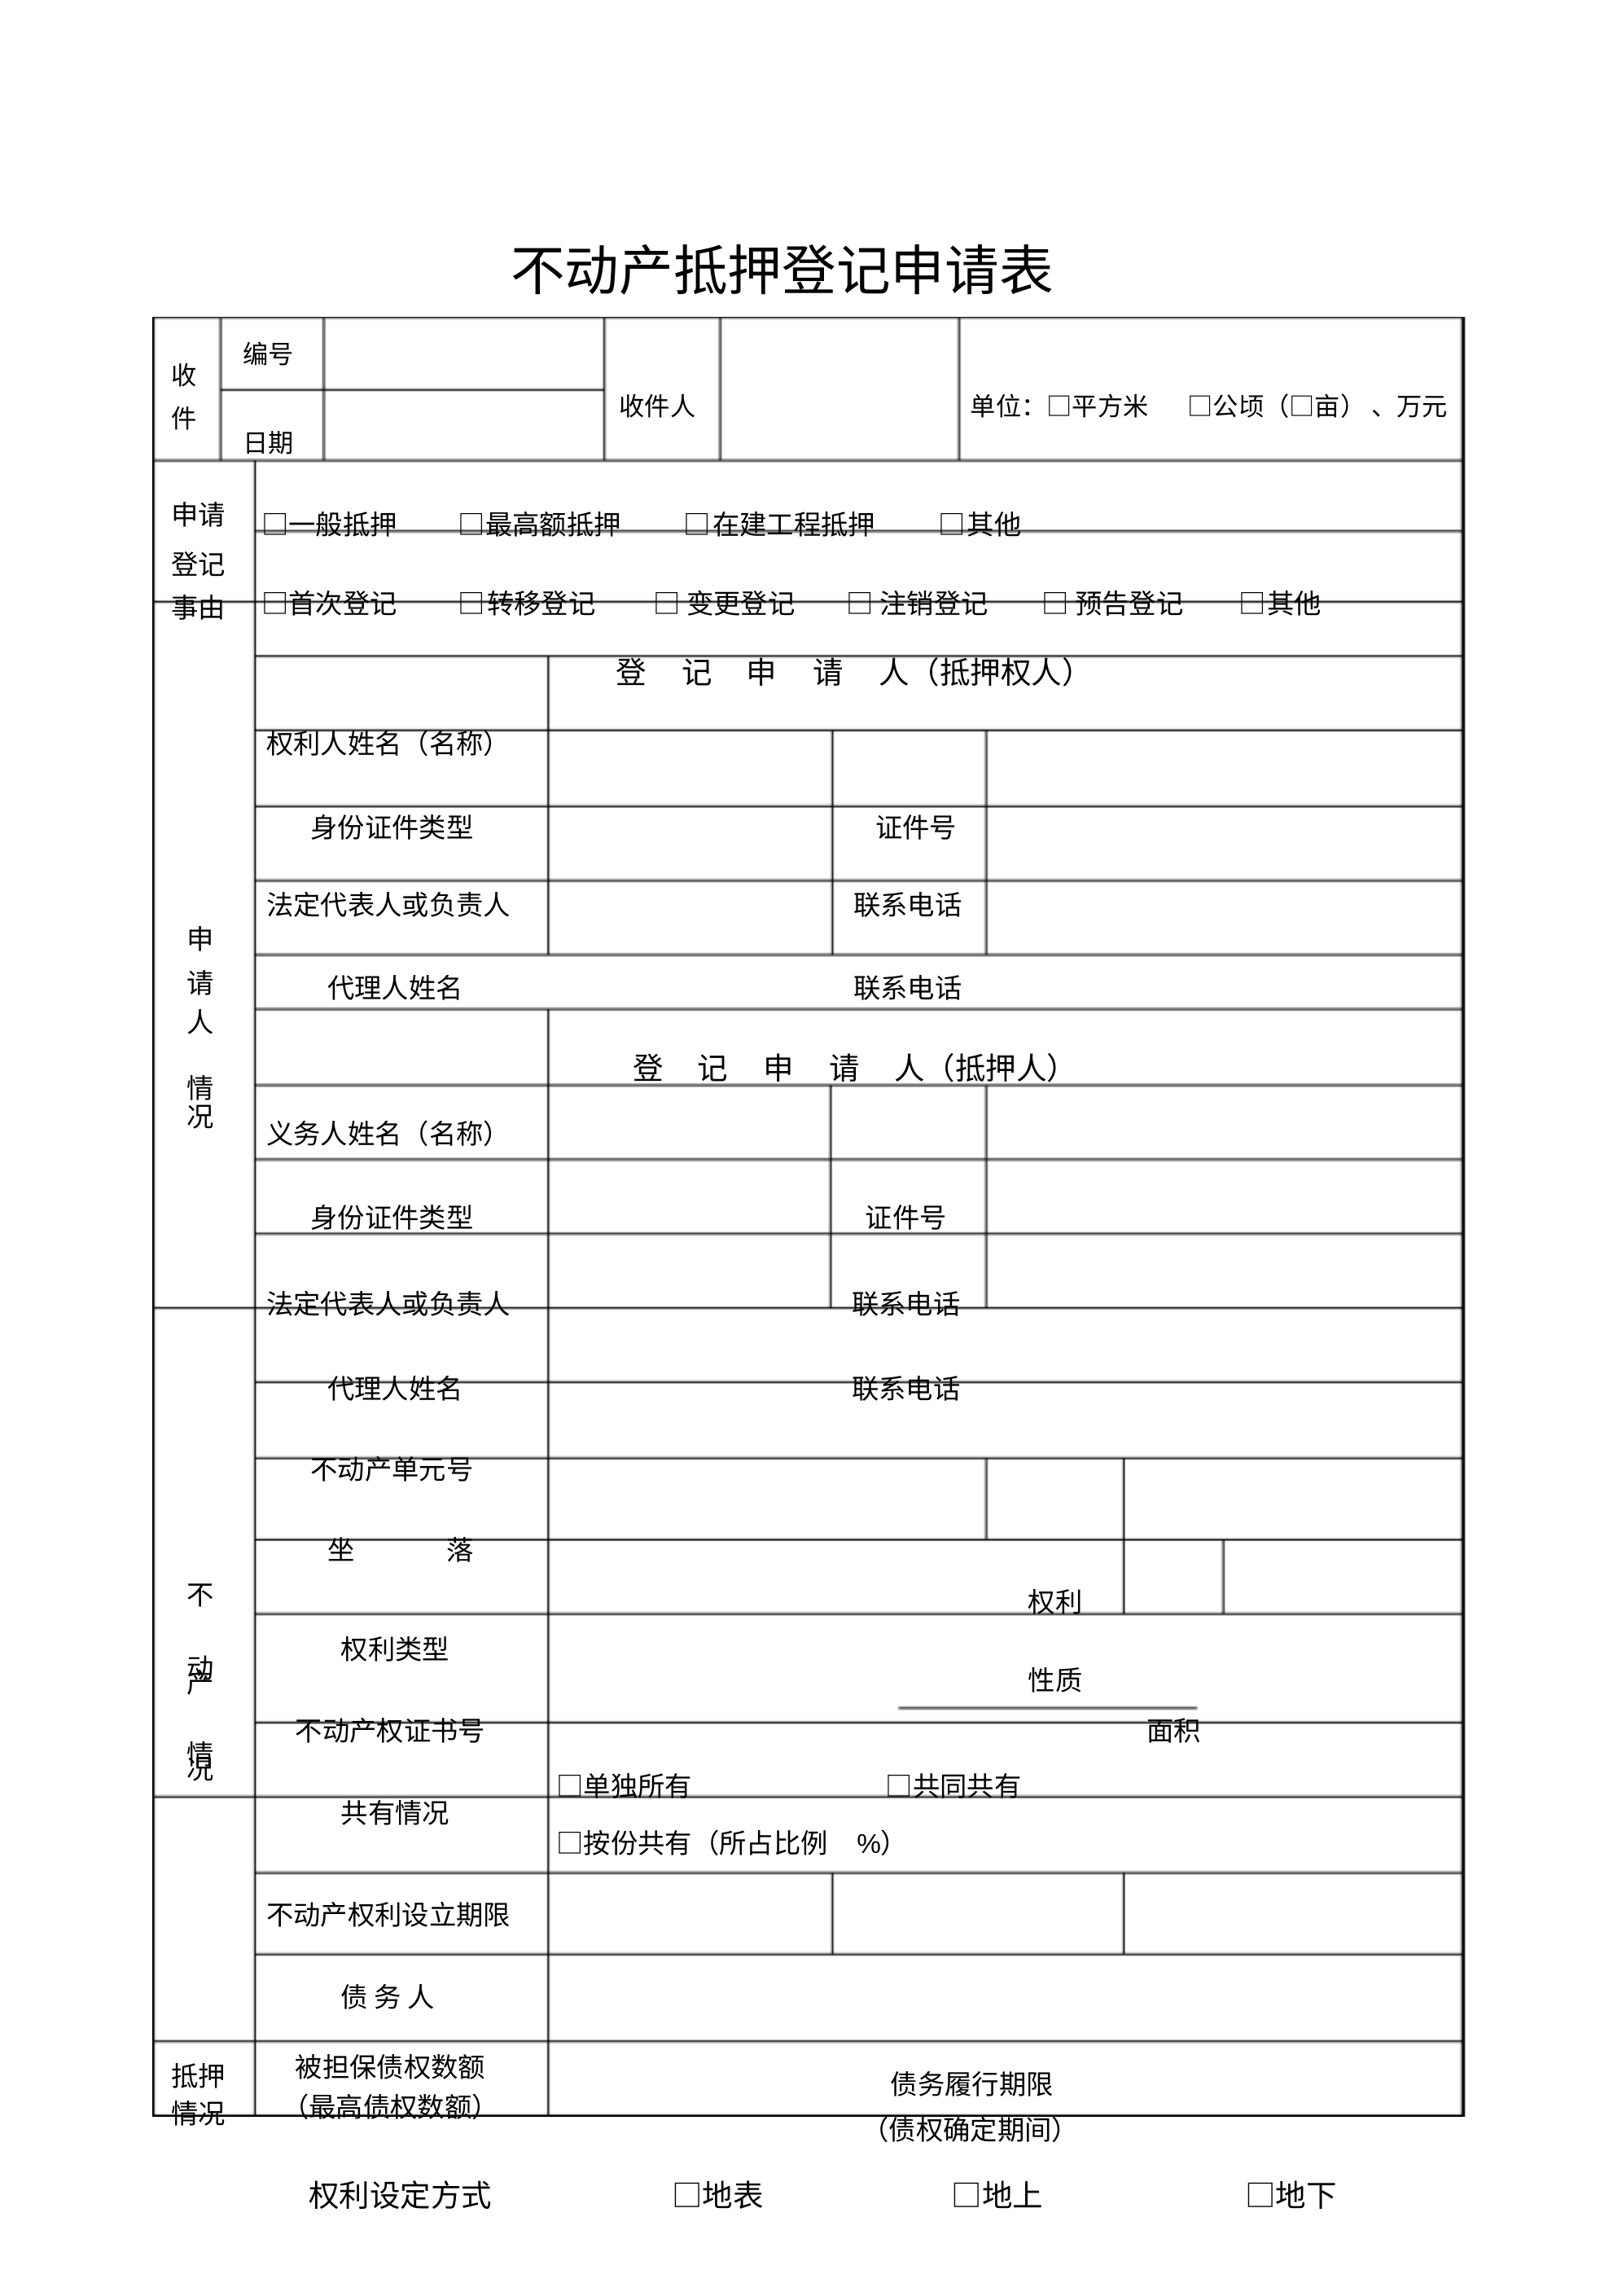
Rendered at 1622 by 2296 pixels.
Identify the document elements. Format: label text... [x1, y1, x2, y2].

text 况 □单独所有 □共同共有共有情况 [186, 1766, 1021, 1831]
text 坐 落 [327, 1529, 1459, 1568]
text 法定代表人或负责人 联系电话代理人姓名 联系电话 [266, 1283, 960, 1407]
text 不动产单元号 [310, 1451, 1459, 1486]
text 法定代表人或负责人 联系电话 [266, 889, 1459, 922]
text 债 务 人 [341, 1976, 502, 2015]
text 事由 □首次登记 □转移登记 □ 变更登记 □ 注销登记 □ 预告登记 □其他 [171, 582, 1459, 626]
subtitle 登 记 申 请 人（抵押权人） [616, 648, 1459, 692]
text 抵押 被担保债权数额情况 （最高债权数额） [171, 2039, 499, 2131]
text 不 权利 [186, 1586, 1459, 1618]
text 情 不动产权证书号 面积 [186, 1699, 1459, 1752]
subtitle 权利设定方式 □地表 □地上 □地下 [309, 2171, 1459, 2215]
picture [152, 317, 1466, 2117]
text 申 [186, 922, 1459, 955]
text （债权确定期间） [860, 2108, 1081, 2148]
text 身份证件类型 证件号 [310, 806, 1459, 845]
text 动 权利类型 性质 [186, 1618, 1459, 1670]
text 不动产抵押登记申请表 [511, 227, 1459, 306]
text 身份证件类型 证件号 [310, 1196, 1459, 1236]
subtitle 情 登 记 申 请 人（抵押人） [186, 1038, 1459, 1090]
text 人 [186, 1008, 1459, 1038]
text 请 代理人姓名 联系电话 [186, 962, 1459, 1006]
text □按份共有（所占比例 %） [556, 1831, 1459, 1859]
text 申请 □一般抵押 □最高额抵押 □在建工程抵押 □其他登记 [171, 494, 1021, 582]
text 不动产权利设立期限 [266, 1894, 1459, 1933]
text 收 编号 [171, 334, 296, 392]
text 产 [186, 1671, 1459, 1699]
text 况 义务人姓名（名称） [186, 1095, 1459, 1152]
text 债务履行期限 [860, 2063, 1084, 2102]
text 件 日期 [171, 398, 296, 459]
text 权利人姓名（名称） [266, 722, 1459, 762]
text 收件人 单位：□平方米 □公顷（□亩） 、万元 [619, 386, 1459, 424]
